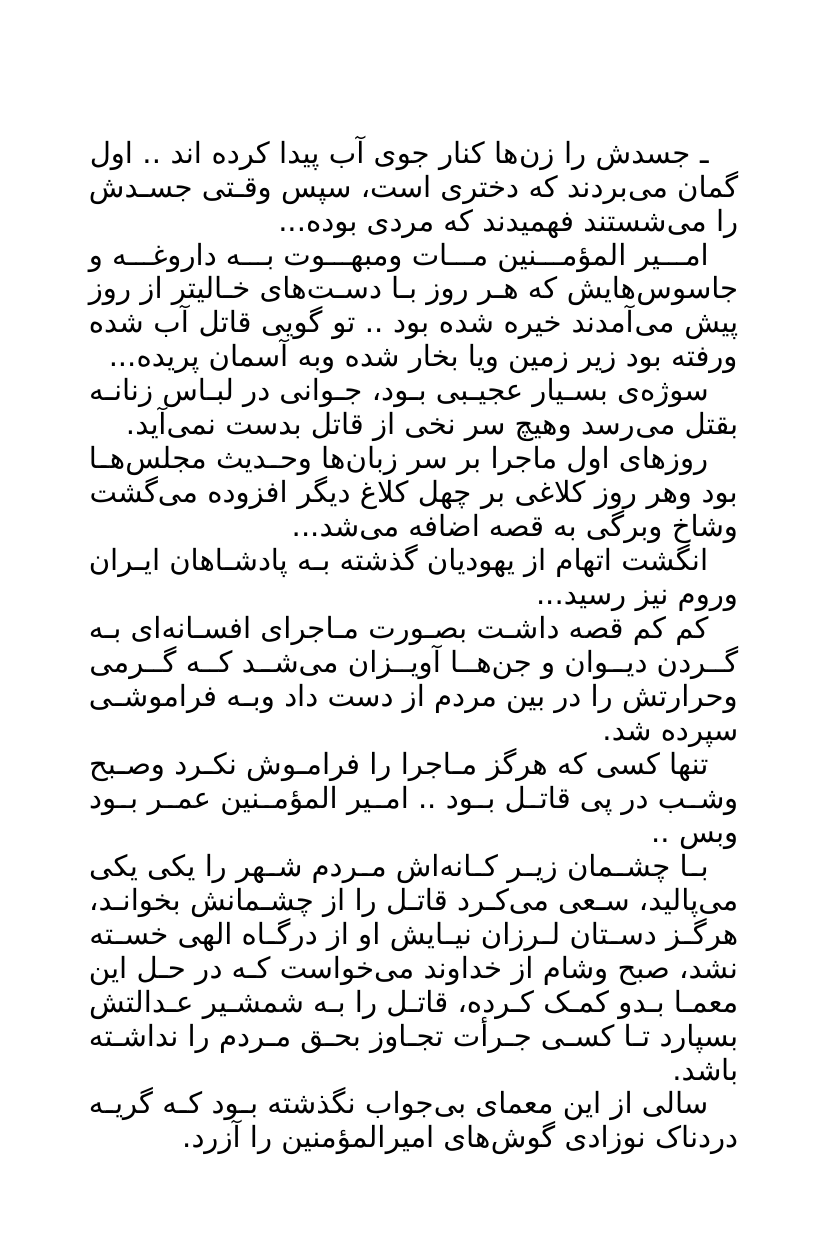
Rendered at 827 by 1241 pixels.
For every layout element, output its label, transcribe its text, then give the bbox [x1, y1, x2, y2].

text سوژه‌ی بسيار عجيبی بود، جوانی در لباس زنانه بقتل می‌رسد وهيچ سر نخی از قاتل بدست نمی‌آيد. [89, 374, 738, 442]
text سالی از اين معمای بی‌جواب نگذشته بود که گريه دردناک نوزادی گوش‌های اميرالمؤمنين را آزرد. [89, 1087, 738, 1155]
text تنها کسی که هرگز ماجرا را فراموش نکرد وصبح وشب در پی قاتل بود .. امير المؤمنين عمر بود وبس .. [89, 747, 738, 849]
text ـ جسدش را زن‌ها کنار جوی آب پيدا کرده اند .. اول گمان می‌بردند که دختری است، سپس وقتی جسدش را می‌شستند فهميدند که مردی بوده... [89, 136, 738, 238]
text با چشمان زير کانه‌اش مردم شهر را يکی يکی می‌پاليد، سعی می‌کرد قاتل را از چشمانش بخواند، هرگز دستان لرزان نيايش او از درگاه الهی خسته نشد، صبح وشام از خداوند می‌خواست که در حل اين معما بدو کمک کرده، قاتل را به شمشير عدالتش بسپارد تا کسی جرأت تجاوز بحق مردم را نداشته باشد. [89, 849, 738, 1087]
text انگشت اتهام از يهوديان گذشته به پادشاهان ايران وروم نيز رسيد... [89, 543, 738, 611]
text امير المؤمنين مات ومبهوت به داروغه و جاسوس‌هايش که هر روز با دست‌های خاليتر از روز پيش می‌آمدند خيره شده بود .. تو گويی قاتل آب شده ورفته بود زير زمين ويا بخار شده وبه آسمان پريده... [89, 238, 738, 374]
text کم کم قصه داشت بصورت ماجرای افسانه‌ای به گردن ديوان و جن‌ها آويزان می‌شد که گرمی وحرارتش را در بين مردم از دست داد وبه فراموشی سپرده شد. [89, 611, 738, 747]
text روزهای اول ماجرا بر سر زبان‌ها وحديث مجلس‌ها بود وهر روز کلاغی بر چهل کلاغ ديگر افزوده می‌گشت وشاخ وبرگی به قصه اضافه می‌شد... [89, 442, 738, 543]
